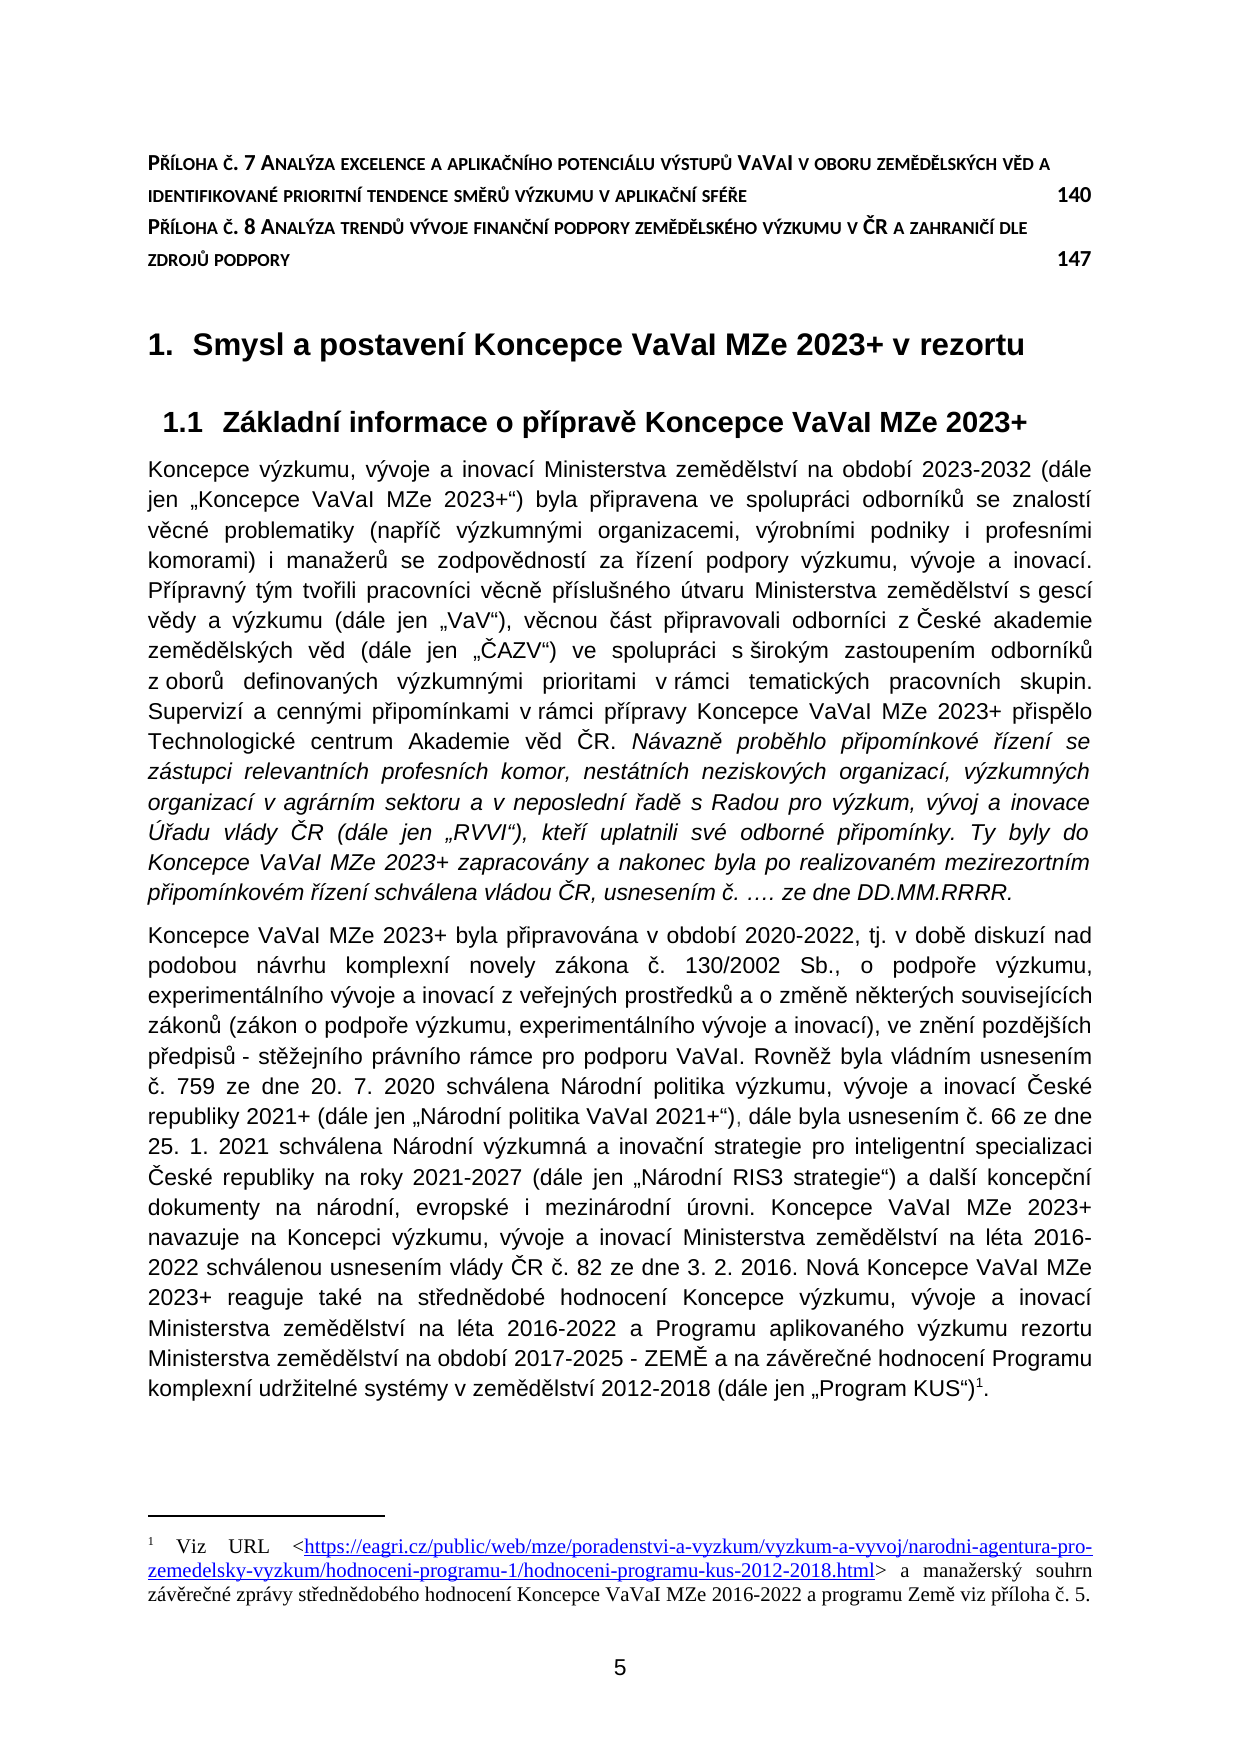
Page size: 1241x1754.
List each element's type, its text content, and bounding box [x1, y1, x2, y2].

text Koncepce výzkumu, vývoje a inovací Ministerstva zemědělství na období 2023-2032 (dále jen „Koncepce VaVaI MZe 2023+“) byla připravena ve spolupráci odborníků se znalostí věcné problematiky (napříč výzkumnými organizacemi, výrobními podniky i profesními komorami) i manažerů se zodpovědností za řízení podpory výzkumu, vývoje a inovací. Přípravný tým tvořili pracovníci věcně příslušného útvaru Ministerstva zemědělství s gescí vědy a výzkumu (dále jen „VaV“), věcnou část připravovali odborníci z České akademie zemědělských věd (dále jen „ČAZV“) ve spolupráci s širokým zastoupením odborníků z oborů definovaných výzkumnými prioritami v rámci tematických pracovních skupin. Supervizí a cennými připomínkami v rámci přípravy Koncepce VaVaI MZe 2023+ přispělo Technologické centrum Akademie věd ČR. Návazně proběhlo připomínkové řízení se zástupci relevantních profesních komor, nestátních neziskových organizací, výzkumných organizací v agrárním sektoru a v neposlední řadě s Radou pro výzkum, vývoj a inovace Úřadu vlády ČR (dále jen „RVVI“), kteří uplatnili své odborné připomínky. Ty byly do Koncepce VaVaI MZe 2023+ zapracovány a nakonec byla po realizovaném mezirezortním připomínkovém řízení schválena vládou ČR, usnesením č. …. ze dne DD.MM.RRRR. [148, 456, 1093, 905]
text Koncepce VaVaI MZe 2023+ byla připravována v období 2020-2022, tj. v době diskuzí nad podobou návrhu komplexní novely zákona č. 130/2002 Sb., o podpoře výzkumu, experimentálního vývoje a inovací z veřejných prostředků a o změně některých souvisejících zákonů (zákon o podpoře výzkumu, experimentálního vývoje a inovací), ve znění pozdějších předpisů - stěžejního právního rámce pro podporu VaVaI. Rovněž byla vládním usnesením č. 759 ze dne 20. 7. 2020 schválena Národní politika výzkumu, vývoje a inovací České republiky 2021+ (dále jen „Národní politika VaVaI 2021+“), dále byla usnesením č. 66 ze dne 25. 1. 2021 schválena Národní výzkumná a inovační strategie pro inteligentní specializaci České republiky na roky 2021-2027 (dále jen „Národní RIS3 strategie“) a další koncepční dokumenty na národní, evropské i mezinárodní úrovni. Koncepce VaVaI MZe 2023+ navazuje na Koncepci výzkumu, vývoje a inovací Ministerstva zemědělství na léta 2016-2022 schválenou usnesením vlády ČR č. 82 ze dne 3. 2. 2016. Nová Koncepce VaVaI MZe 2023+ reaguje také na střednědobé hodnocení Koncepce výzkumu, vývoje a inovací Ministerstva zemědělství na léta 2016-2022 a Programu aplikovaného výzkumu rezortu Ministerstva zemědělství na období 2017-2025 - ZEMĚ a na závěrečné hodnocení Programu komplexní udržitelné systémy v zemědělství 2012-2018 (dále jen „Program KUS“). [148, 922, 1093, 1401]
text Smysl a postavení Koncepce VaVaI MZe 2023+ v rezortu [148, 326, 1093, 362]
subtitle Základní informace o přípravě Koncepce VaVaI MZe 2023+ [162, 405, 1093, 439]
